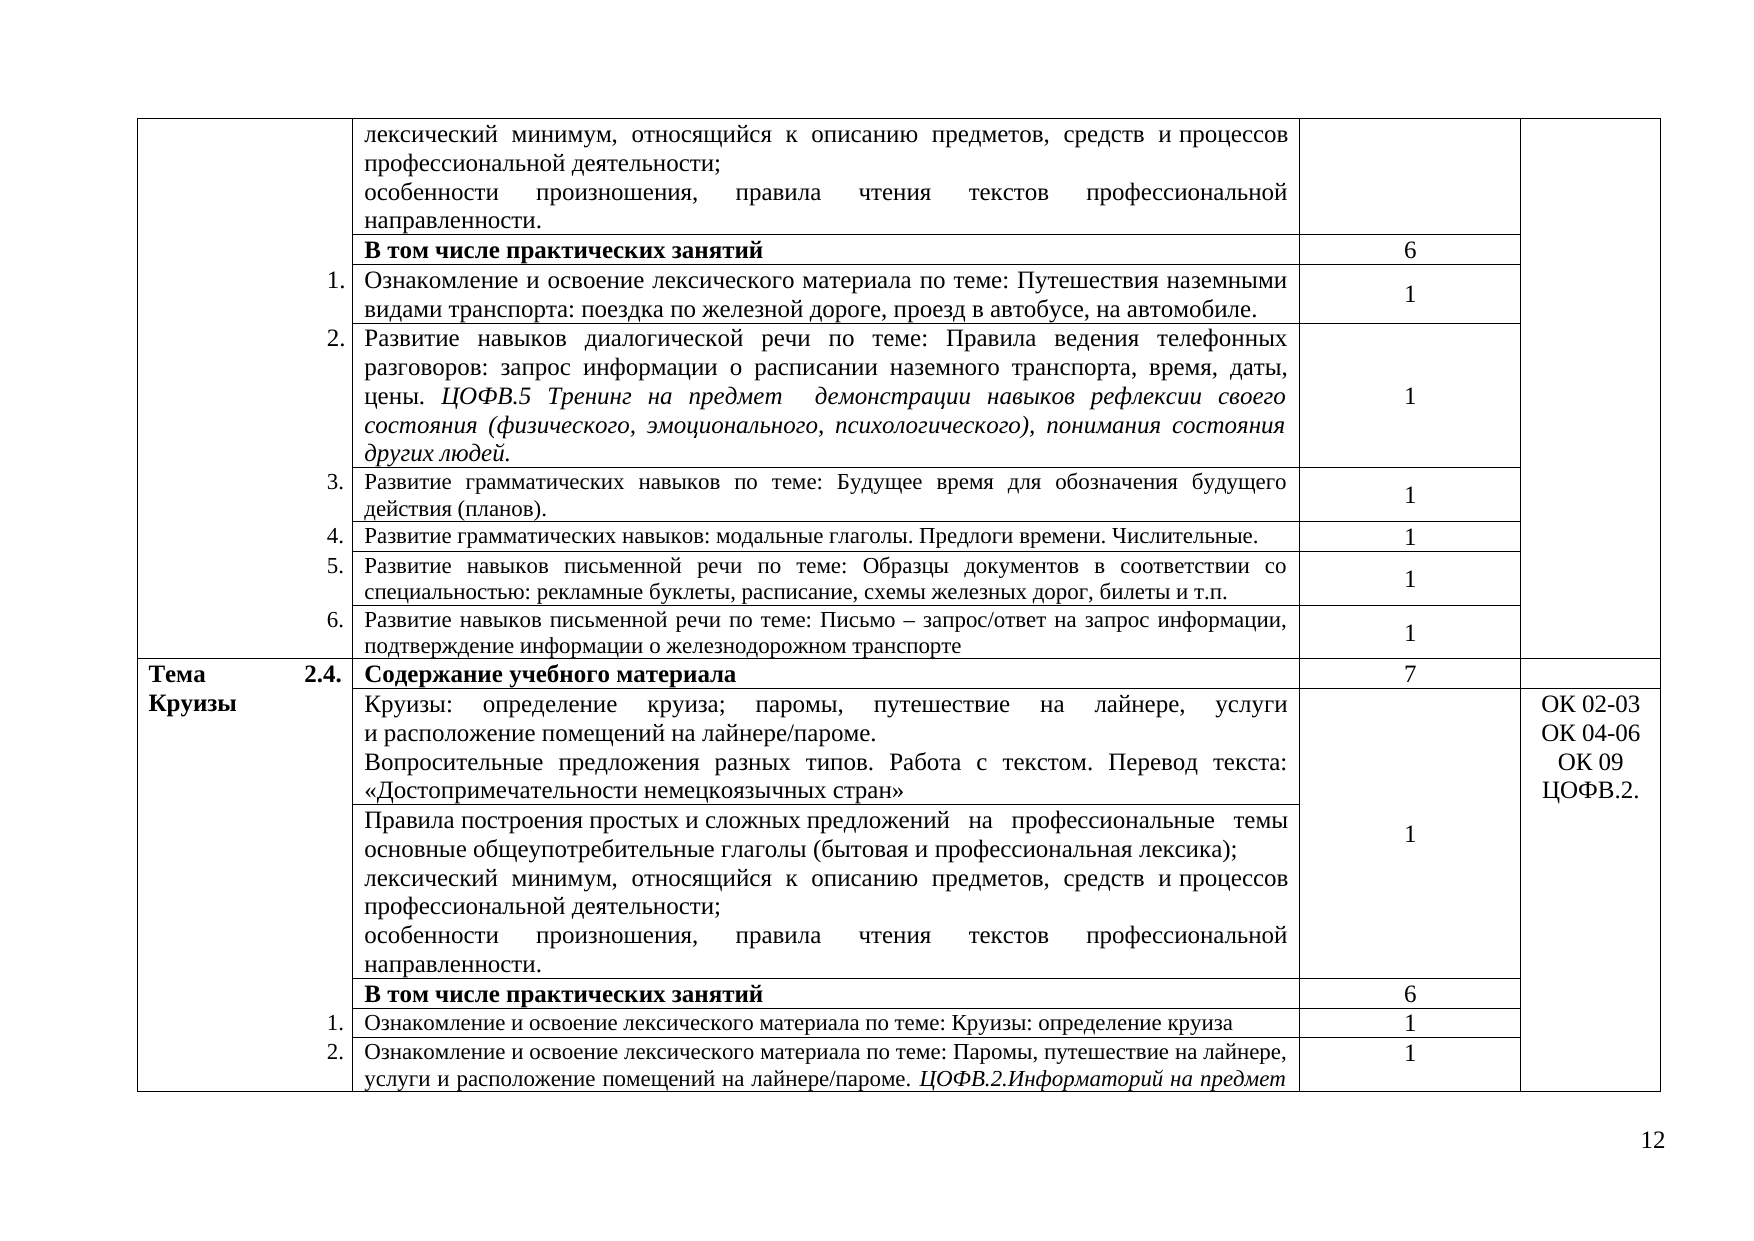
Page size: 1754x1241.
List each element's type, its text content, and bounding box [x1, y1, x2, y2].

table_cell Развитие навыков письменной речи по теме: Письмо – запрос/ответ на запрос информации, подтверждение информации о железнодорожном транспорте [353, 606, 1299, 658]
table_cell 1 [1300, 265, 1520, 322]
table_cell [1521, 659, 1660, 688]
table_cell 6 [1300, 235, 1520, 264]
table_cell Круизы: определение круиза; паромы, путешествие на лайнере, услуги и расположение помещений на лайнере/пароме. Вопросительные предложения разных типов. Работа с текстом. Перевод текста: «Достопримечательности немецкоязычных стран» [353, 689, 1299, 804]
table_cell 1 [1300, 468, 1520, 521]
table_cell Ознакомление и освоение лексического материала по теме: Путешествия наземными видами транспорта: поездка по железной дороге, проезд в автобусе, на автомобиле. [353, 265, 1299, 322]
table_cell 1 [1300, 552, 1520, 604]
table_cell ОК 02-03 ОК 04-06 ОК 09 ЦОФВ.2. [1521, 689, 1660, 1091]
table_cell 7 [1300, 659, 1520, 688]
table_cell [353, 119, 1299, 234]
table_cell 1 [1300, 1009, 1520, 1037]
table_cell 1 [1300, 324, 1520, 467]
table_cell Развитие грамматических навыков: модальные глаголы. Предлоги времени. Числительные. [353, 522, 1299, 551]
table_cell Содержание учебного материала [353, 659, 1299, 688]
table_cell Развитие грамматических навыков по теме: Будущее время для обозначения будущего действия (планов). [353, 468, 1299, 521]
table_cell В том числе практических занятий [353, 979, 1299, 1007]
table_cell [353, 1038, 1299, 1091]
table_cell Тема 2.4. Круизы [138, 659, 352, 1091]
table_cell 1 [1300, 1038, 1520, 1091]
table_cell Ознакомление и освоение лексического материала по теме: Круизы: определение круиза [353, 1009, 1299, 1037]
table_cell Развитие навыков диалогической речи по теме: Правила ведения телефонных разговоров: запрос информации о расписании наземного транспорта, время, даты, цены. ЦОФВ.5 Тренинг на предмет демонстрации навыков рефлексии своего состояния (физического, эмоционального, психологического), понимания состояния других людей. [353, 324, 1299, 467]
table_cell 1 [1300, 689, 1520, 978]
table_cell 1 [1300, 606, 1520, 658]
table_cell 1 [1300, 522, 1520, 551]
table_cell В том числе практических занятий [353, 235, 1299, 264]
table_cell 6 [1300, 979, 1520, 1007]
table_cell Развитие навыков письменной речи по теме: Образцы документов в соответствии со специальностью: рекламные буклеты, расписание, схемы железных дорог, билеты и т.п. [353, 552, 1299, 604]
